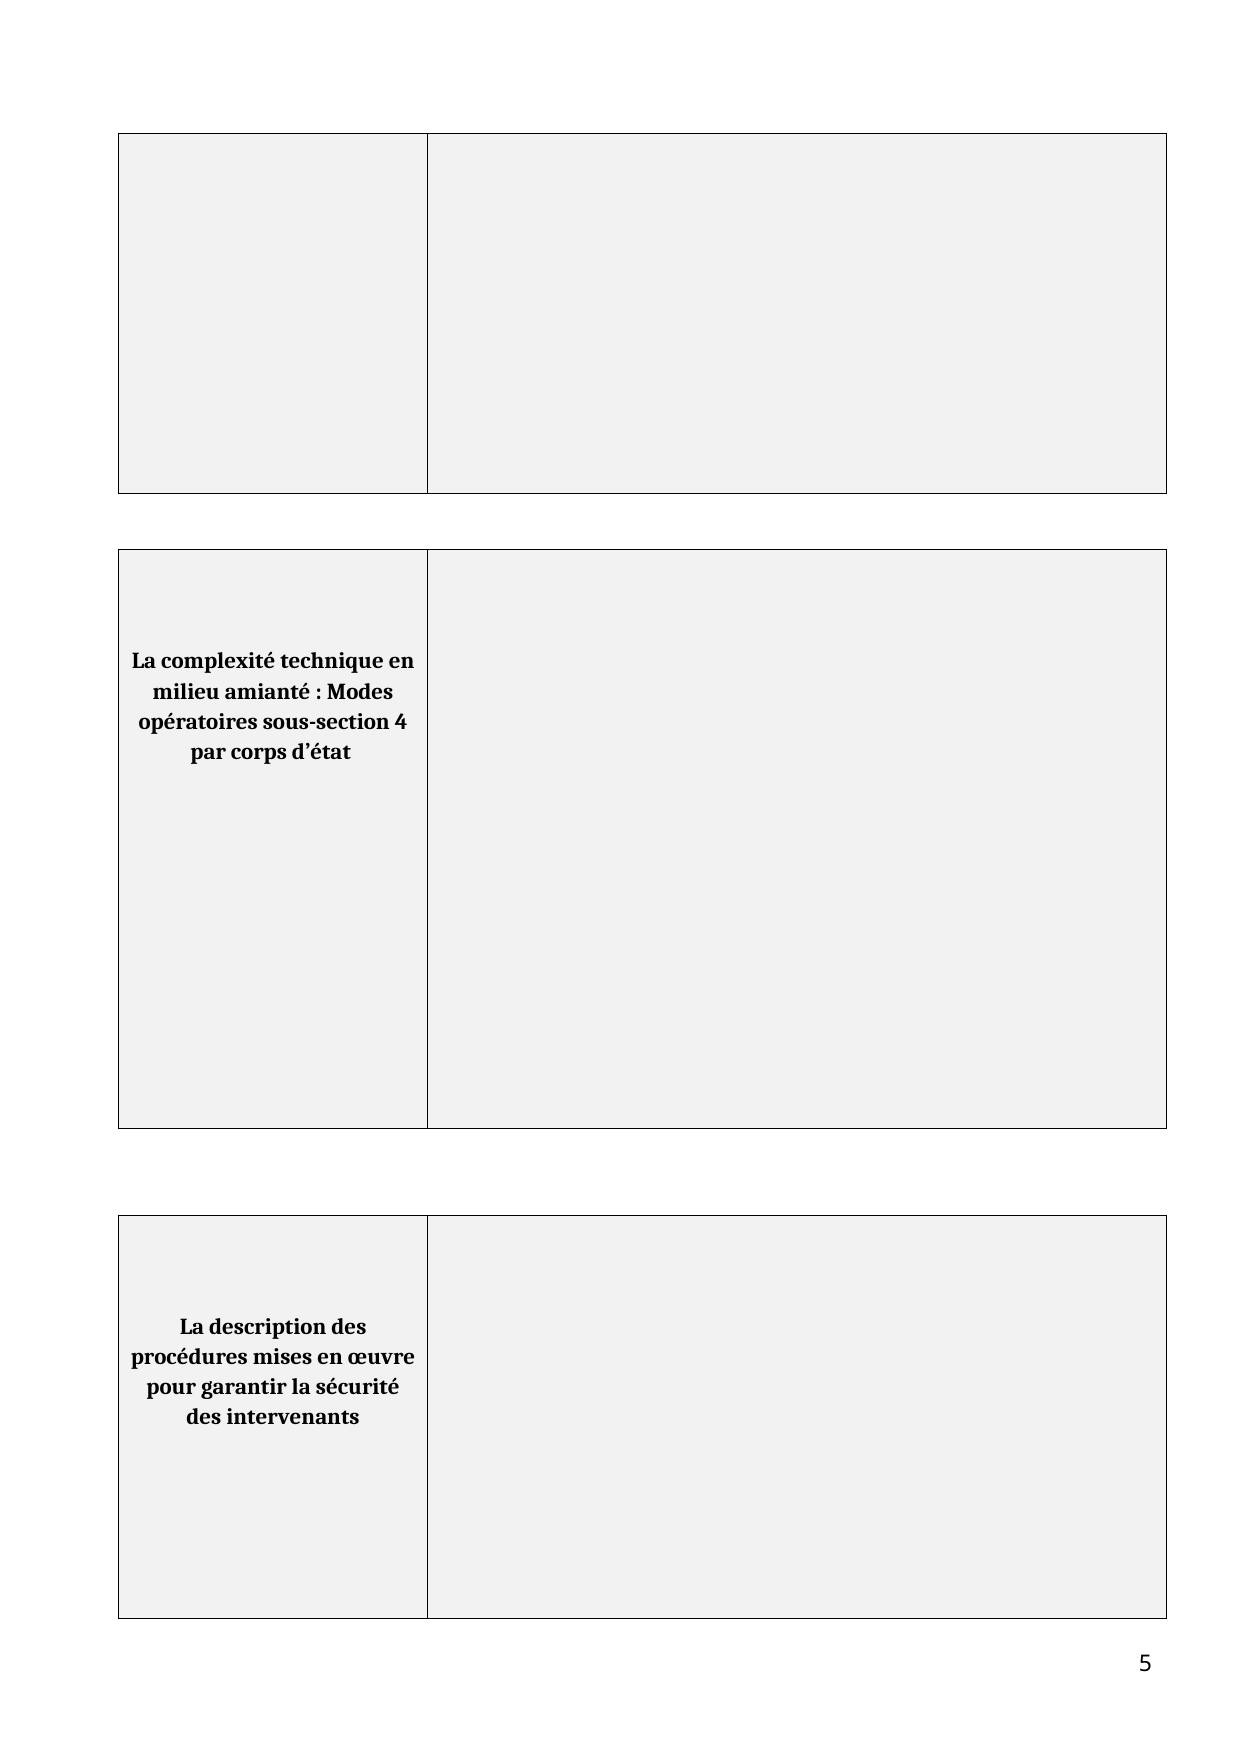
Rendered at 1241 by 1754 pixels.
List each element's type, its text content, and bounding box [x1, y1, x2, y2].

table_header [428, 1216, 1166, 1618]
table_header La complexité technique en milieu amianté : Modes opératoires sous-section 4 par corps d’état [119, 550, 427, 1128]
table_header [428, 134, 1166, 493]
table_header [428, 550, 1166, 1128]
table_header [119, 134, 427, 493]
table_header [119, 1216, 427, 1618]
